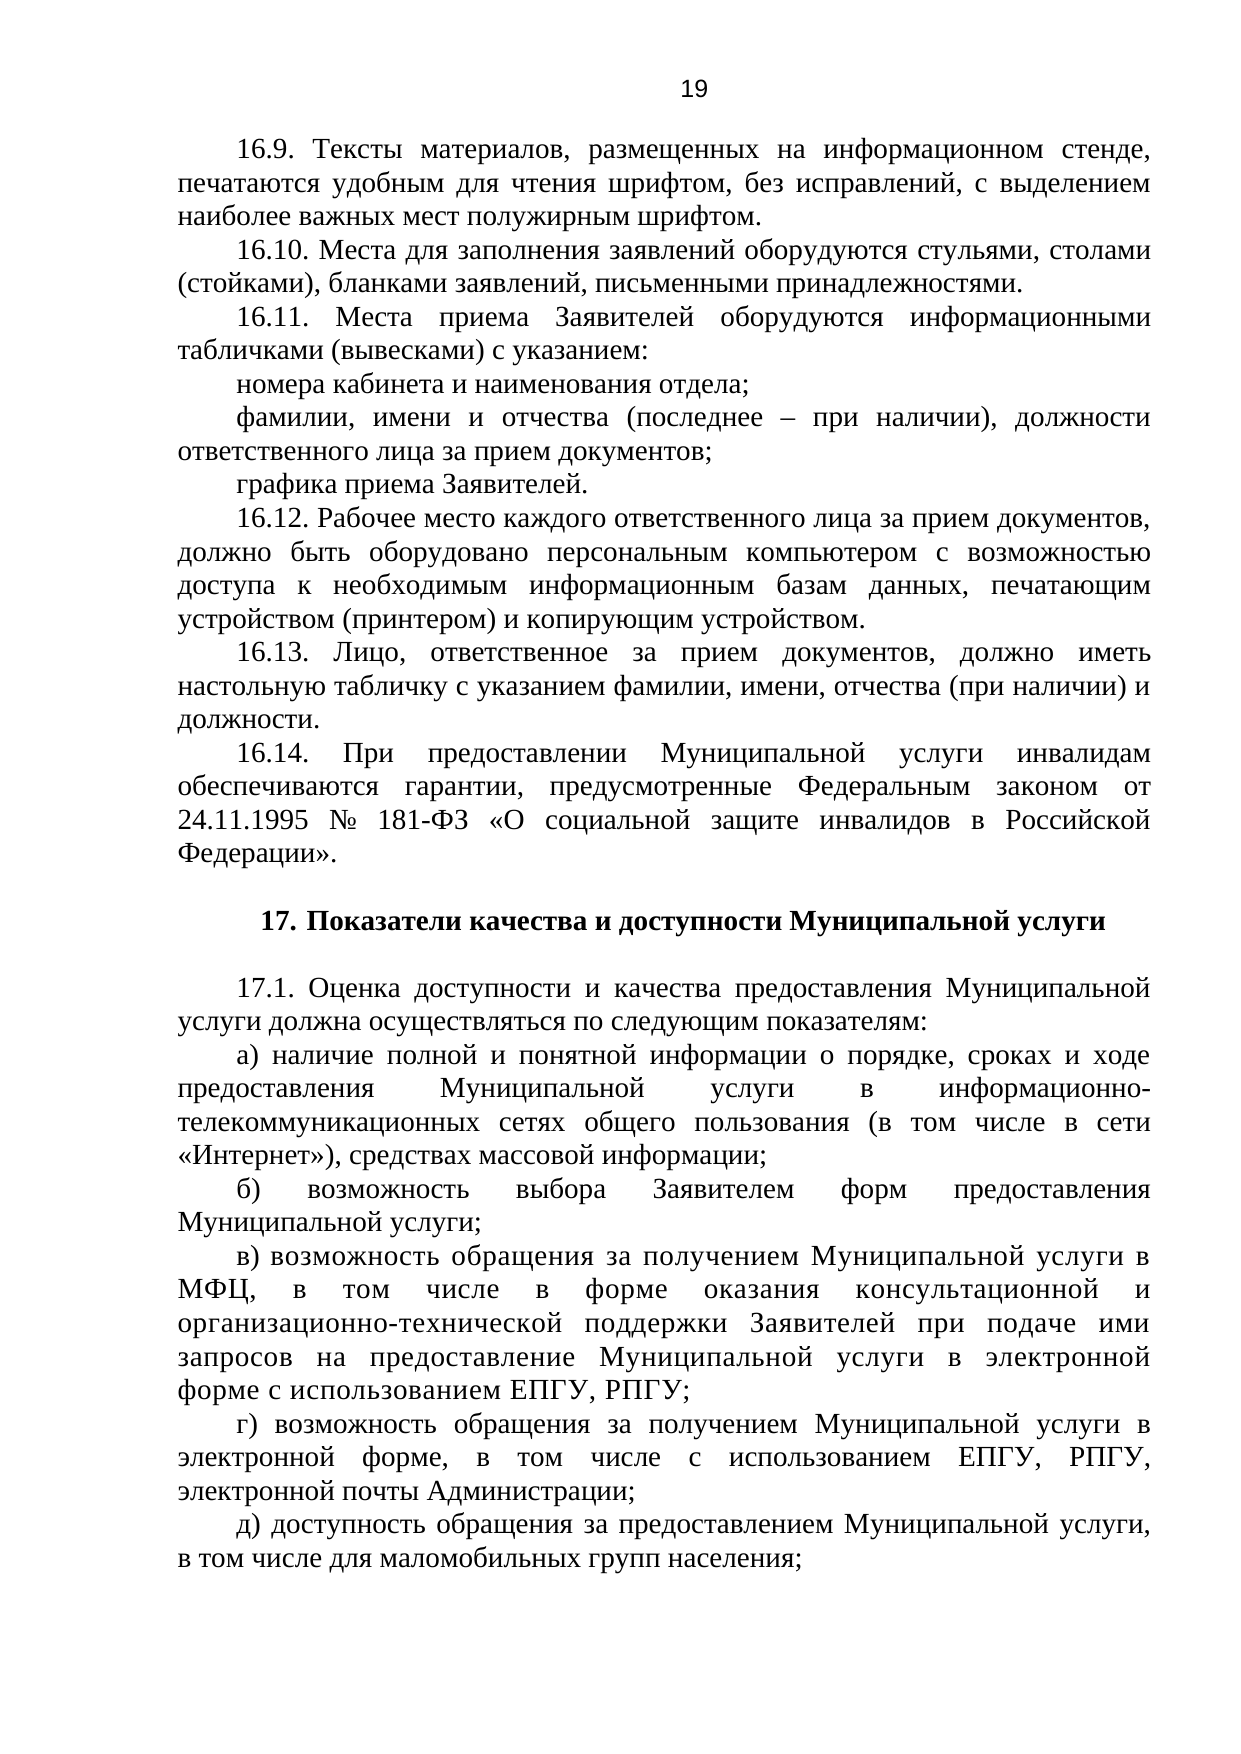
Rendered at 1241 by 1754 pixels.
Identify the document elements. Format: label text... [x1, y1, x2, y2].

text а) наличие полной и понятной информации о порядке, сроках и ходе предоставления Муниципальной услуги в информационно-телекоммуникационных сетях общего пользования (в том числе в сети «Интернет»), средствах массовой информации; [177, 1037, 1152, 1171]
text г) возможность обращения за получением Муниципальной услуги в электронной форме, в том числе с использованием ЕПГУ, РПГУ, электронной почты Администрации; [177, 1406, 1152, 1506]
text 17.1. Оценка доступности и качества предоставления Муниципальной услуги должна осуществляться по следующим показателям: [177, 970, 1152, 1037]
list Показатели качества и доступности Муниципальной услуги [215, 903, 1152, 936]
text 16.11. Места приема Заявителей оборудуются информационными табличками (вывесками) с указанием: [177, 299, 1152, 366]
text 16.10. Места для заполнения заявлений оборудуются стульями, столами (стойками), бланками заявлений, письменными принадлежностями. [177, 232, 1152, 299]
text в) возможность обращения за получением Муниципальной услуги в МФЦ, в том числе в форме оказания консультационной и организационно-технической поддержки Заявителей при подаче ими запросов на предоставление Муниципальной услуги в электронной форме с использованием ЕПГУ, РПГУ; [177, 1238, 1152, 1406]
text номера кабинета и наименования отдела; [177, 366, 1152, 399]
text 16.9. Тексты материалов, размещенных на информационном стенде, печатаются удобным для чтения шрифтом, без исправлений, с выделением наиболее важных мест полужирным шрифтом. [177, 131, 1152, 232]
text фамилии, имени и отчества (последнее – при наличии), должности ответственного лица за прием документов; [177, 399, 1152, 467]
text 16.13. Лицо, ответственное за прием документов, должно иметь настольную табличку с указанием фамилии, имени, отчества (при наличии) и должности. [177, 634, 1152, 735]
text д) доступность обращения за предоставлением Муниципальной услуги, в том числе для маломобильных групп населения; [177, 1506, 1152, 1573]
text графика приема Заявителей. [177, 467, 1152, 500]
text 16.12. Рабочее место каждого ответственного лица за прием документов, должно быть оборудовано персональным компьютером с возможностью доступа к необходимым информационным базам данных, печатающим устройством (принтером) и копирующим устройством. [177, 500, 1152, 634]
text б) возможность выбора Заявителем форм предоставления Муниципальной услуги; [177, 1171, 1152, 1238]
text 16.14. При предоставлении Муниципальной услуги инвалидам обеспечиваются гарантии, предусмотренные Федеральным законом от 24.11.1995 № 181-ФЗ «О социальной защите инвалидов в Российской Федерации». [177, 735, 1152, 869]
